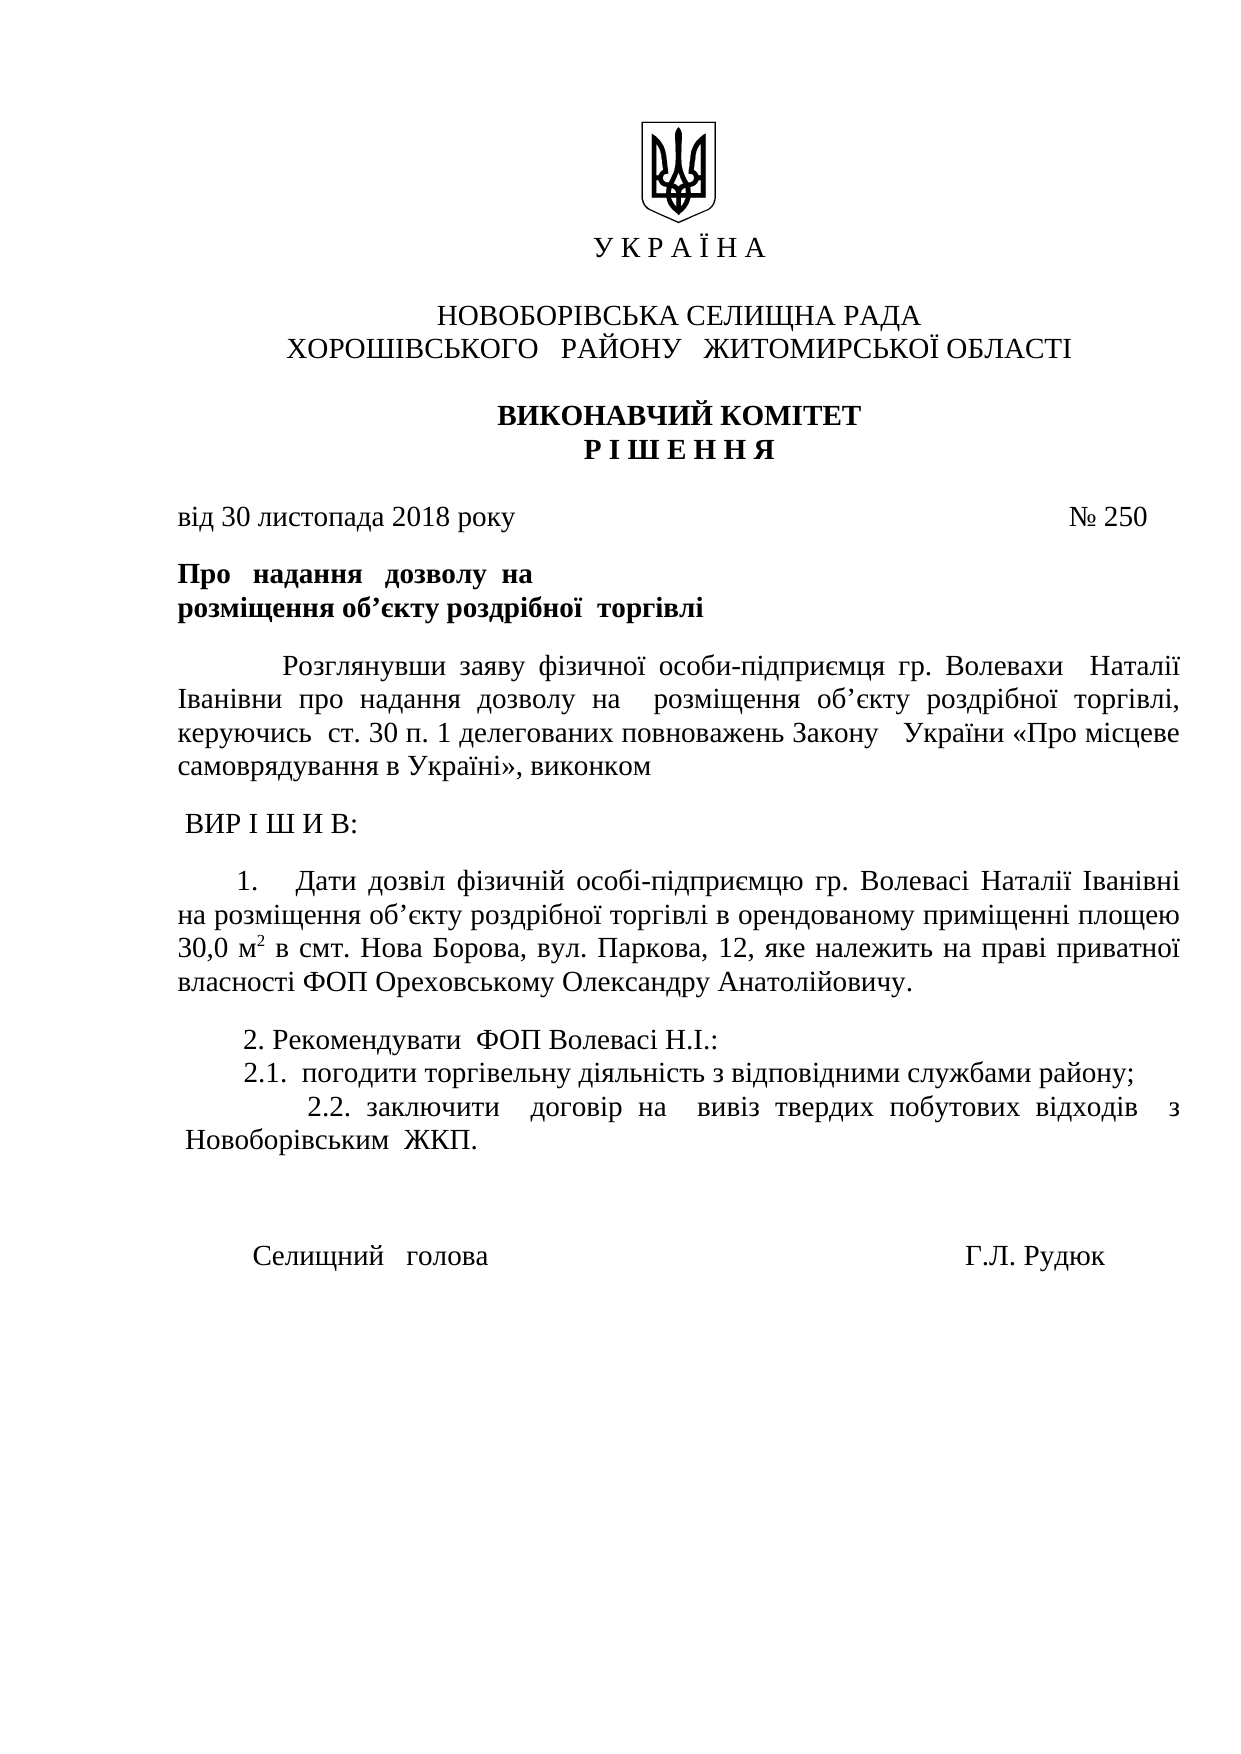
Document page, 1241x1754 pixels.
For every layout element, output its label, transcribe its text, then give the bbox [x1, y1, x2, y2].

picture [634, 118, 724, 231]
text від 30 листопада 2018 року № 250 [177, 499, 1181, 532]
text Розглянувши заяву фізичної особи-підприємця гр. Волевахи Наталії Іванівни про надання дозволу на розміщення об’єкту роздрібної торгівлі, керуючись ст. 30 п. 1 делегованих повноважень Закону України «Про місцеве самоврядування в Україні», виконком [177, 648, 1181, 782]
text 2. Рекомендувати ФОП Волевасі Н.І.: [177, 1022, 1181, 1055]
text Про надання дозволу на розміщення об’єкту роздрібної торгівлі [177, 557, 1181, 624]
text ВИКОНАВЧИЙ КОМІТЕТ [177, 398, 1181, 432]
text 2.1. погодити торгівельну діяльність з відповідними службами району; [185, 1055, 1181, 1089]
text Р І Ш Е Н Н Я [177, 432, 1181, 465]
text У К Р А Ї Н А [177, 231, 1181, 264]
text 2.2. заключити договір на вивіз твердих побутових відходів з Новоборівським ЖКП. [185, 1089, 1181, 1156]
text ХОРОШІВСЬКОГО РАЙОНУ ЖИТОМИРСЬКОЇ ОБЛАСТІ [177, 331, 1181, 365]
text Селищний голова Г.Л. Рудюк [177, 1238, 1181, 1271]
list Дати дозвіл фізичній особі-підприємцю гр. Волевасі Наталії Іванівні на розміщення об’єкту роздрібної торгівлі в орендованому приміщенні площею 30,0 м2 в смт. Нова Борова, вул. Паркова, 12, яке належить на праві приватної власності ФОП Ореховському Олександру Анатолійовичу. [177, 863, 1181, 998]
text ВИР І Ш И В: [177, 806, 1181, 839]
text НОВОБОРІВСЬКА СЕЛИЩНА РАДА [177, 298, 1181, 331]
